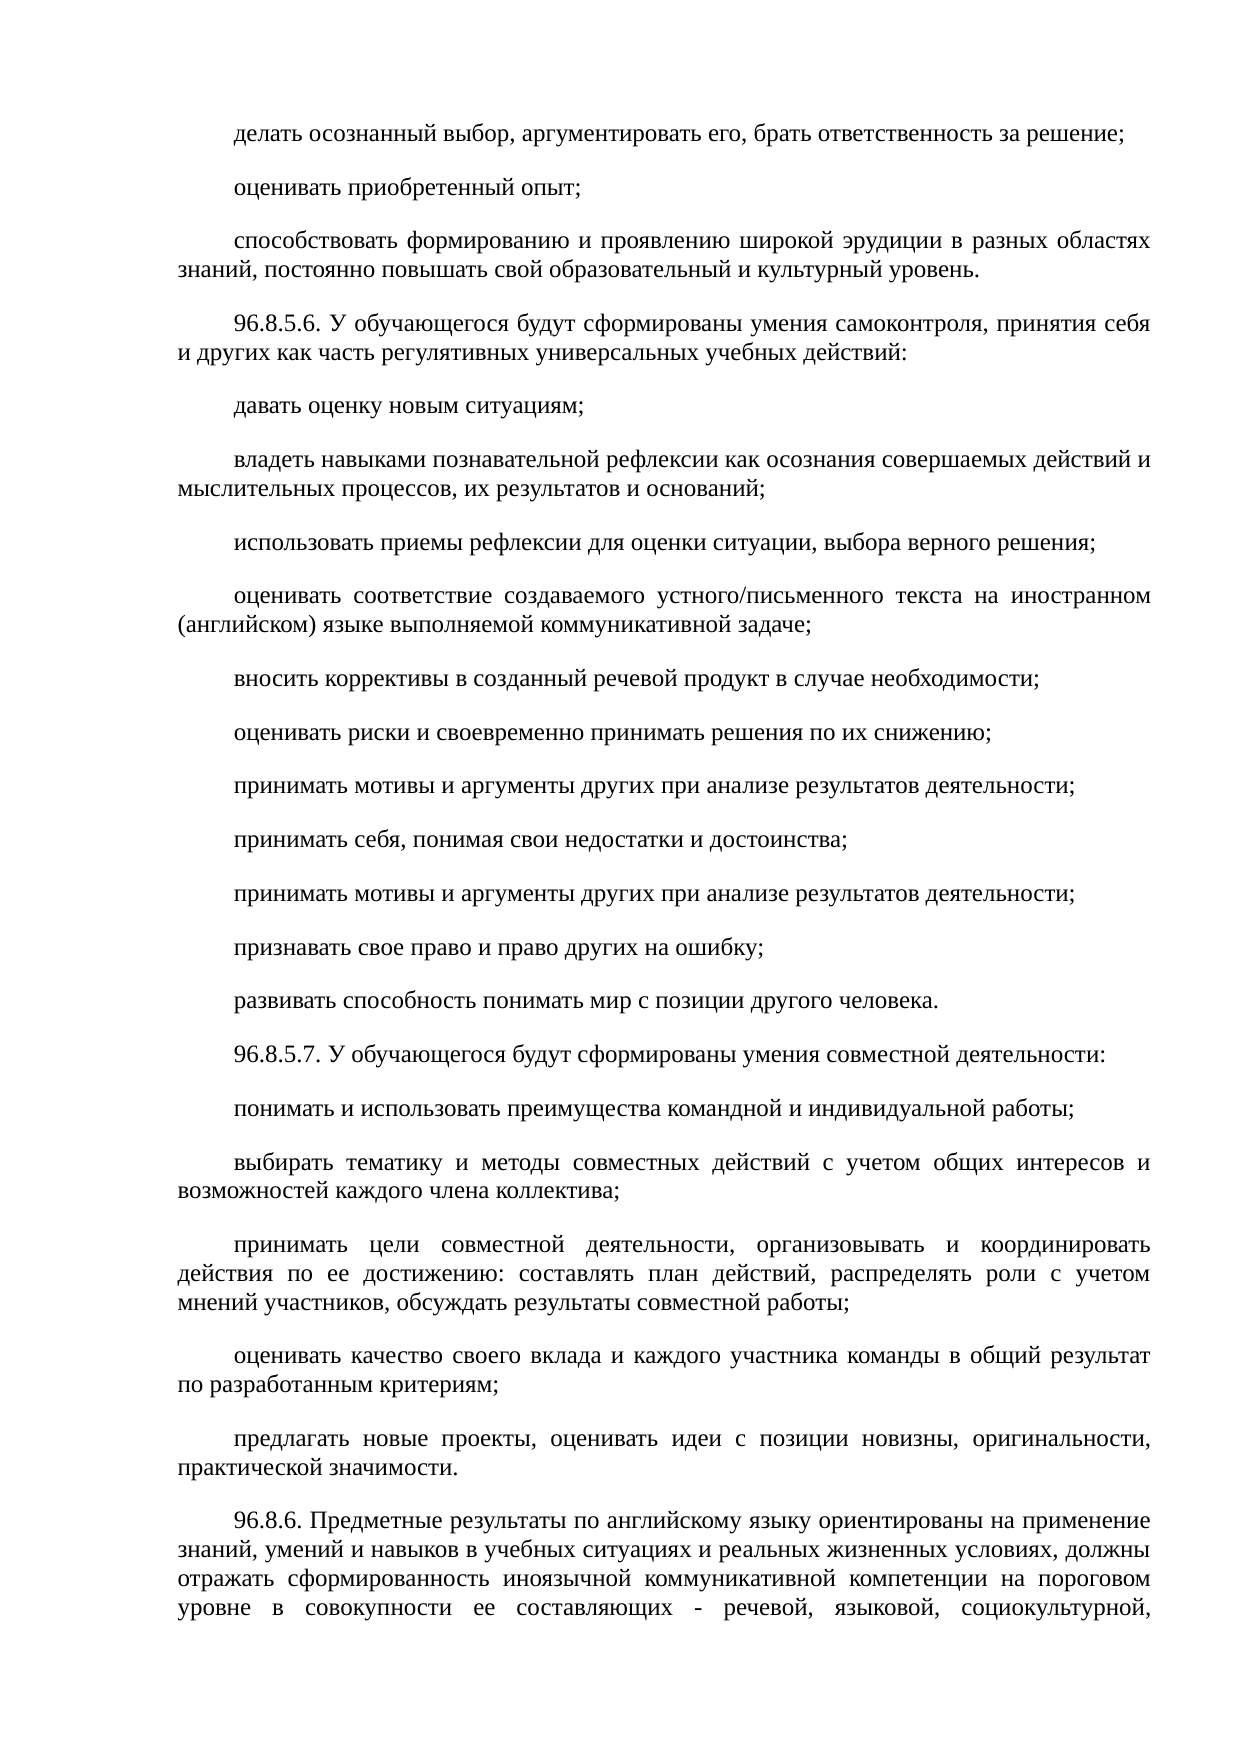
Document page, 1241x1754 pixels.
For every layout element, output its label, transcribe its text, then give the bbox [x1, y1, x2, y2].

text оценивать соответствие создаваемого устного/письменного текста на иностранном (английском) языке выполняемой коммуникативной задаче; [177, 581, 1152, 638]
text оценивать приобретенный опыт; [177, 172, 1152, 201]
text 96.8.5.6. У обучающегося будут сформированы умения самоконтроля, принятия себя и других как часть регулятивных универсальных учебных действий: [177, 308, 1152, 366]
text принимать мотивы и аргументы других при анализе результатов деятельности; [177, 771, 1152, 799]
text признавать свое право и право других на ошибку; [177, 932, 1152, 961]
text понимать и использовать преимущества командной и индивидуальной работы; [177, 1093, 1152, 1122]
text использовать приемы рефлексии для оценки ситуации, выбора верного решения; [177, 527, 1152, 556]
text принимать себя, понимая свои недостатки и достоинства; [177, 824, 1152, 853]
text владеть навыками познавательной рефлексии как осознания совершаемых действий и мыслительных процессов, их результатов и оснований; [177, 444, 1152, 502]
text выбирать тематику и методы совместных действий с учетом общих интересов и возможностей каждого члена коллектива; [177, 1147, 1152, 1204]
text вносить коррективы в созданный речевой продукт в случае необходимости; [177, 663, 1152, 692]
text оценивать качество своего вклада и каждого участника команды в общий результат по разработанным критериям; [177, 1341, 1152, 1398]
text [177, 1506, 1152, 1621]
text предлагать новые проекты, оценивать идеи с позиции новизны, оригинальности, практической значимости. [177, 1423, 1152, 1481]
text оценивать риски и своевременно принимать решения по их снижению; [177, 717, 1152, 746]
text принимать мотивы и аргументы других при анализе результатов деятельности; [177, 878, 1152, 907]
text принимать цели совместной деятельности, организовывать и координировать действия по ее достижению: составлять план действий, распределять роли с учетом мнений участников, обсуждать результаты совместной работы; [177, 1229, 1152, 1316]
text способствовать формированию и проявлению широкой эрудиции в разных областях знаний, постоянно повышать свой образовательный и культурный уровень. [177, 226, 1152, 283]
text давать оценку новым ситуациям; [177, 391, 1152, 419]
text делать осознанный выбор, аргументировать его, брать ответственность за решение; [177, 118, 1152, 147]
text 96.8.5.7. У обучающегося будут сформированы умения совместной деятельности: [177, 1039, 1152, 1068]
text развивать способность понимать мир с позиции другого человека. [177, 986, 1152, 1014]
